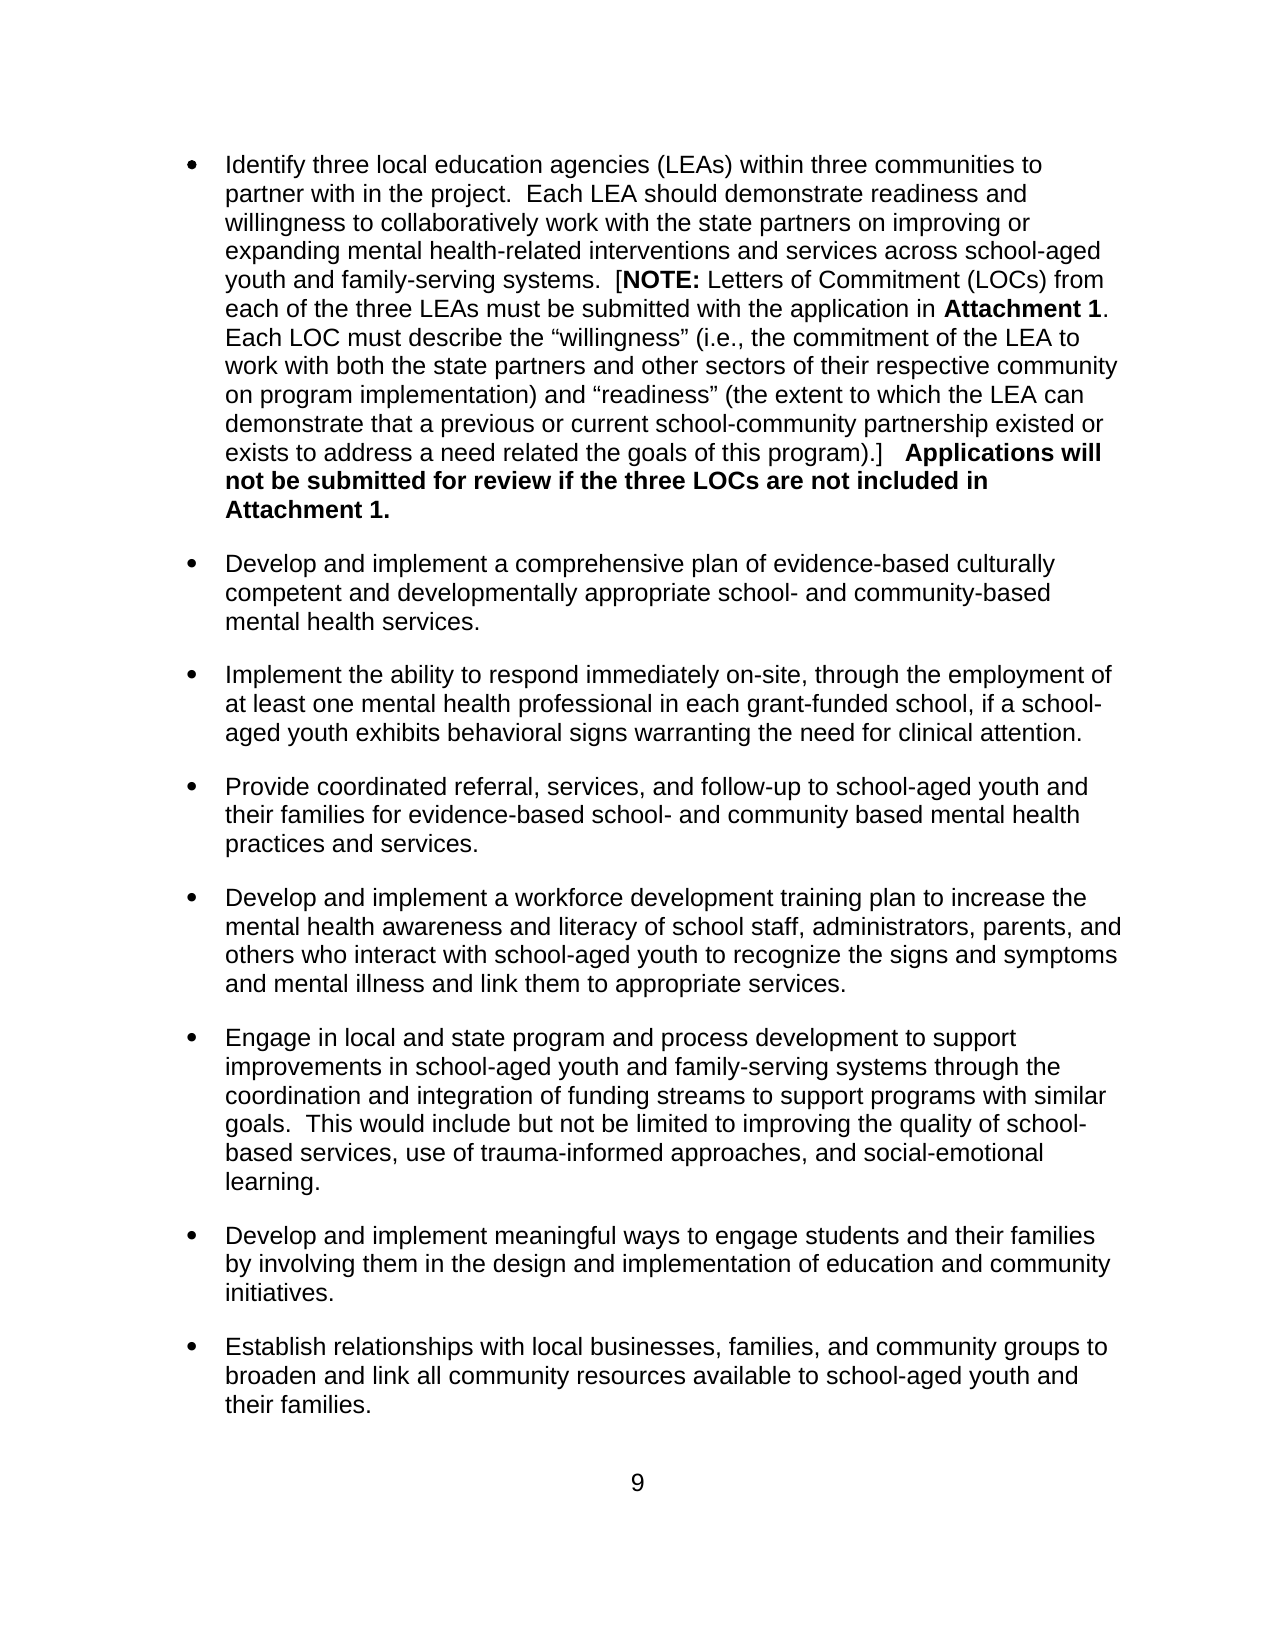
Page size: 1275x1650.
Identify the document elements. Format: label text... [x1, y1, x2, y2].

list Provide coordinated referral, services, and follow-up to school-aged youth and their families for evidence-based school- and community based mental health practices and services. [187, 772, 1125, 858]
list Establish relationships with local businesses, families, and community groups to broaden and link all community resources available to school-aged youth and their families. [187, 1332, 1125, 1418]
list Develop and implement a workforce development training plan to increase the mental health awareness and literacy of school staff, administrators, parents, and others who interact with school-aged youth to recognize the signs and symptoms and mental illness and link them to appropriate services. [187, 883, 1125, 998]
list Implement the ability to respond immediately on-site, through the employment of at least one mental health professional in each grant-funded school, if a school-aged youth exhibits behavioral signs warranting the need for clinical attention. [187, 660, 1125, 747]
list Identify three local education agencies (LEAs) within three communities to partner with in the project. Each LEA should demonstrate readiness and willingness to collaboratively work with the state partners on improving or expanding mental health-related interventions and services across school-aged youth and family-serving systems. [NOTE: Letters of Commitment (LOCs) from each of the three LEAs must be submitted with the application in Attachment 1. Each LOC must describe the “willingness” (i.e., the commitment of the LEA to work with both the state partners and other sectors of their respective community on program implementation) and “readiness” (the extent to which the LEA can demonstrate that a previous or current school-community partnership existed or exists to address a need related the goals of this program).] Applications will not be submitted for review if the three LOCs are not included in Attachment 1. [187, 150, 1125, 524]
list Engage in local and state program and process development to support improvements in school-aged youth and family-serving systems through the coordination and integration of funding streams to support programs with similar goals. This would include but not be limited to improving the quality of school-based services, use of trauma-informed approaches, and social-emotional learning. [187, 1023, 1125, 1196]
list Develop and implement a comprehensive plan of evidence-based culturally competent and developmentally appropriate school- and community-based mental health services. [187, 549, 1125, 635]
list Develop and implement meaningful ways to engage students and their families by involving them in the design and implementation of education and community initiatives. [187, 1221, 1125, 1307]
